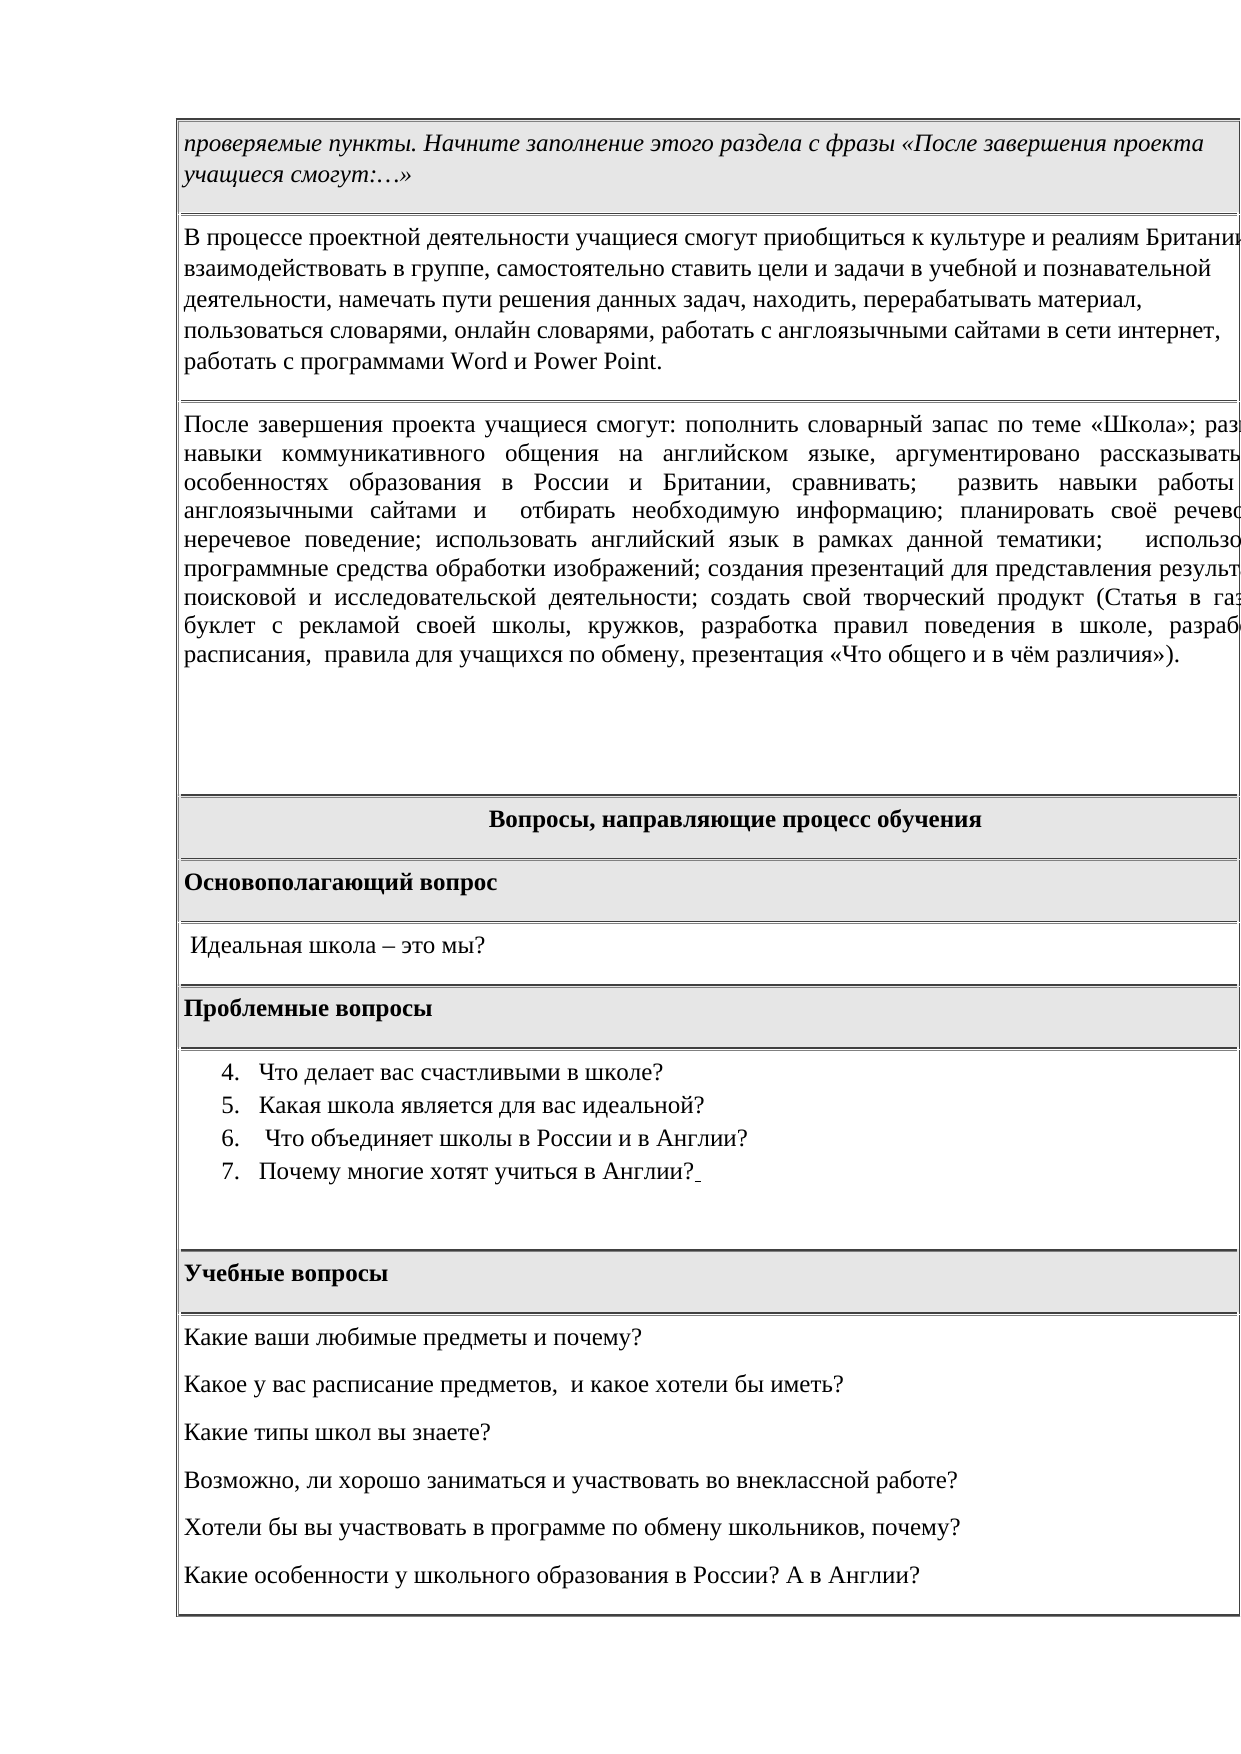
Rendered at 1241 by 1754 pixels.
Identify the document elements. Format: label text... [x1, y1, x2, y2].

table_cell Вопросы, направляющие процесс обучения [179, 794, 1239, 858]
table_cell Что делает вас счастливыми в школе? Какая школа является для вас идеальной? Что объединяет школы в России и в Англии? Почему многие хотят учиться в Англии? [179, 1047, 1239, 1249]
table_cell Учебные вопросы [179, 1249, 1239, 1312]
table_cell Основополагающий вопрос [177, 858, 1240, 921]
table_cell Проблемные вопросы [179, 984, 1239, 1047]
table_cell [179, 1312, 1239, 1614]
table_cell В процессе проектной деятельности учащиеся смогут приобщиться к культуре и реалиям Британии, взаимодействовать в группе, самостоятельно ставить цели и задачи в учебной и познавательной деятельности, намечать пути решения данных задач, находить, перерабатывать материал, пользоваться словарями, онлайн словарями, работать с англоязычными сайтами в сети интернет, работать с программами Word и Power Point. [179, 213, 1239, 400]
table_cell Идеальная школа – это мы? [177, 921, 1240, 984]
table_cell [179, 122, 1239, 212]
table_cell После завершения проекта учащиеся смогут: пополнить словарный запас по теме «Школа»; развить навыки коммуникативного общения на английском языке, аргументировано рассказывать об особенностях образования в России и Британии, сравнивать; развить навыки работы с англоязычными сайтами и отбирать необходимую информацию; планировать своё речевое и неречевое поведение; использовать английский язык в рамках данной тематики; использовать программные средства обработки изображений; создания презентаций для представления результатов поисковой и исследовательской деятельности; создать свой творческий продукт (Статья в газету, буклет с рекламой своей школы, кружков, разработка правил поведения в школе, разработка расписания, правила для учащихся по обмену, презентация «Что общего и в чём различия»). [177, 400, 1240, 794]
